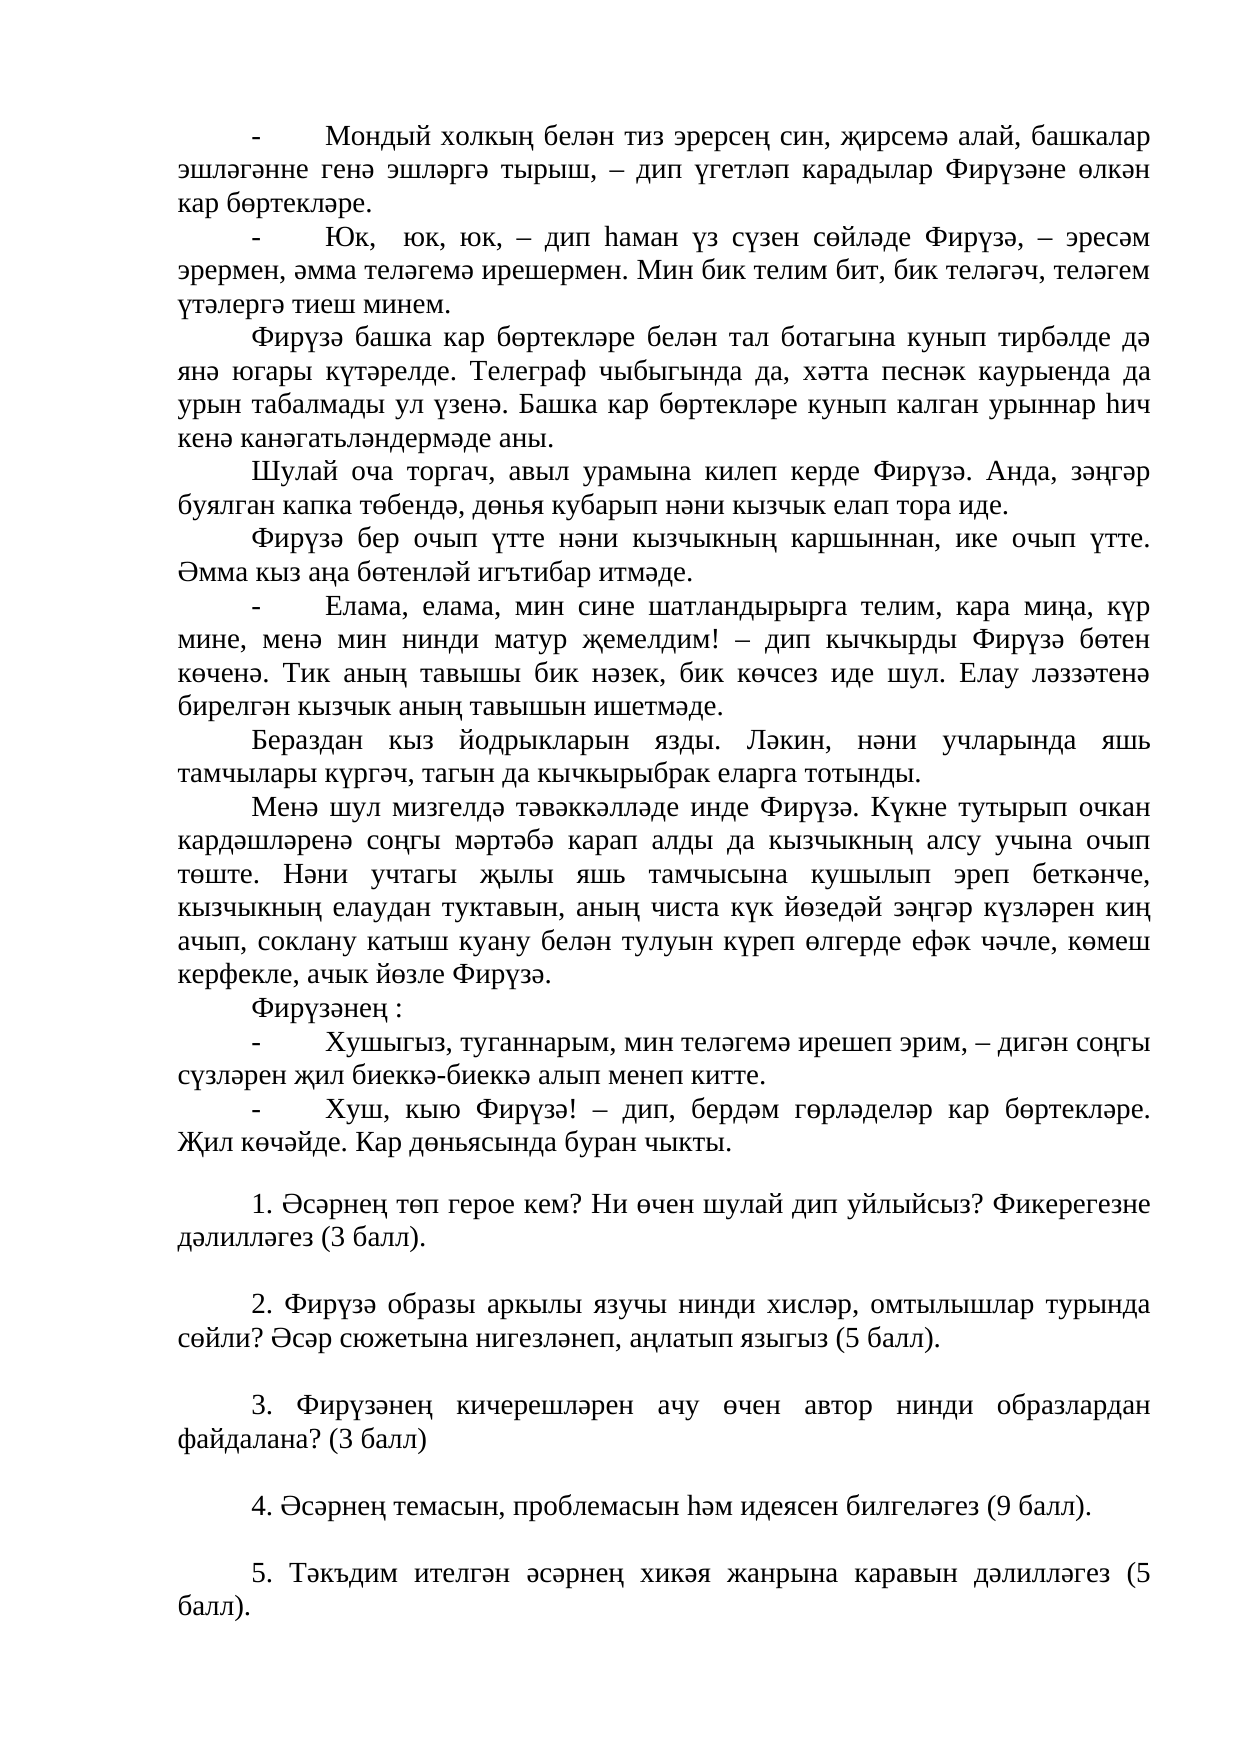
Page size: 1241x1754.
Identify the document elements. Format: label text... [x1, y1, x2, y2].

list Бераздан кыз йодрыкларын язды. Ләкин, нәни учларында яшь тамчылары күргәч, тагын да кычкырыбрак еларга тотынды. [177, 722, 1152, 789]
text 4. Әсәрнең темасын, проблемасын һәм идеясен билгеләгез (9 балл). [177, 1488, 1152, 1521]
text 5. Тәкъдим ителгән әсәрнең хикәя жанрына каравын дәлилләгез (5 балл). [177, 1555, 1152, 1622]
list Менә шул мизгелдә тәвәккәлләде инде Фирүзә. Күкне тутырып очкан кардәшләренә соңгы мәртәбә карап алды да кызчыкның алсу учына очып төште. Нәни учтагы җылы яшь тамчысына кушылып эреп беткәнче, кызчыкның елаудан туктавын, аның чиста күк йөзедәй зәңгәр күзләрен киң ачып, соклану катыш куану белән тулуын күреп өлгерде ефәк чәчле, көмеш керфекле, ачык йөзле Фирүзә. [177, 789, 1152, 990]
text 3. Фирүзәнең кичерешләрен ачу өчен автор нинди образлардан файдалана? (3 балл) [177, 1387, 1152, 1454]
list Фирүзә башка кар бөртекләре белән тал ботагына кунып тирбәлде дә янә югары күтәрелде. Телеграф чыбыгында да, хәтта песнәк каурыенда да урын табалмады ул үзенә. Башка кар бөртекләре кунып калган урыннар һич кенә канәгатьләндермәде аны. [177, 319, 1152, 453]
list - Хуш, кыю Фирүзә! – дип, бердәм гөрләделәр кар бөртекләре. Җил көчәйде. Кар дөньясында буран чыкты. [177, 1091, 1152, 1158]
list Фирүзә бер очып үтте нәни кызчыкның каршыннан, ике очып үтте. Әмма кыз аңа бөтенләй игътибар итмәде. [177, 521, 1152, 588]
list - Юк, юк, юк, – дип һаман үз сүзен сөйләде Фирүзә, – эресәм эрермен, әмма теләгемә ирешермен. Мин бик телим бит, бик теләгәч, теләгем үтәлергә тиеш минем. [177, 219, 1152, 319]
text 2. Фирүзә образы аркылы язучы нинди хисләр, омтылышлар турында сөйли? Әсәр сюжетына нигезләнеп, аңлатып языгыз (5 балл). [177, 1287, 1152, 1354]
list - Хушыгыз, туганнарым, мин теләгемә ирешеп эрим, – дигән соңгы сүзләрен җил биеккә-биеккә алып менеп китте. [177, 1024, 1152, 1091]
list - Елама, елама, мин сине шатландырырга телим, кара миңа, күр мине, менә мин нинди матур җемелдим! – дип кычкырды Фирүзә бөтен көченә. Тик аның тавышы бик нәзек, бик көчсез иде шул. Елау ләззәтенә бирелгән кызчык аның тавышын ишетмәде. [177, 588, 1152, 722]
list - Мондый холкың белән тиз эрерсең син, җирсемә алай, башкалар эшләгәнне генә эшләргә тырыш, – дип үгетләп карадылар Фирүзәне өлкән кар бөртекләре. [177, 118, 1152, 219]
list Шулай оча торгач, авыл урамына килеп керде Фирүзә. Анда, зәңгәр буялган капка төбендә, дөнья кубарып нәни кызчык елап тора иде. [177, 453, 1152, 521]
text 1. Әсәрнең төп герое кем? Ни өчен шулай дип уйлыйсыз? Фикерегезне дәлилләгез (3 балл). [177, 1186, 1152, 1253]
list Фирүзәнең : [177, 990, 1152, 1024]
